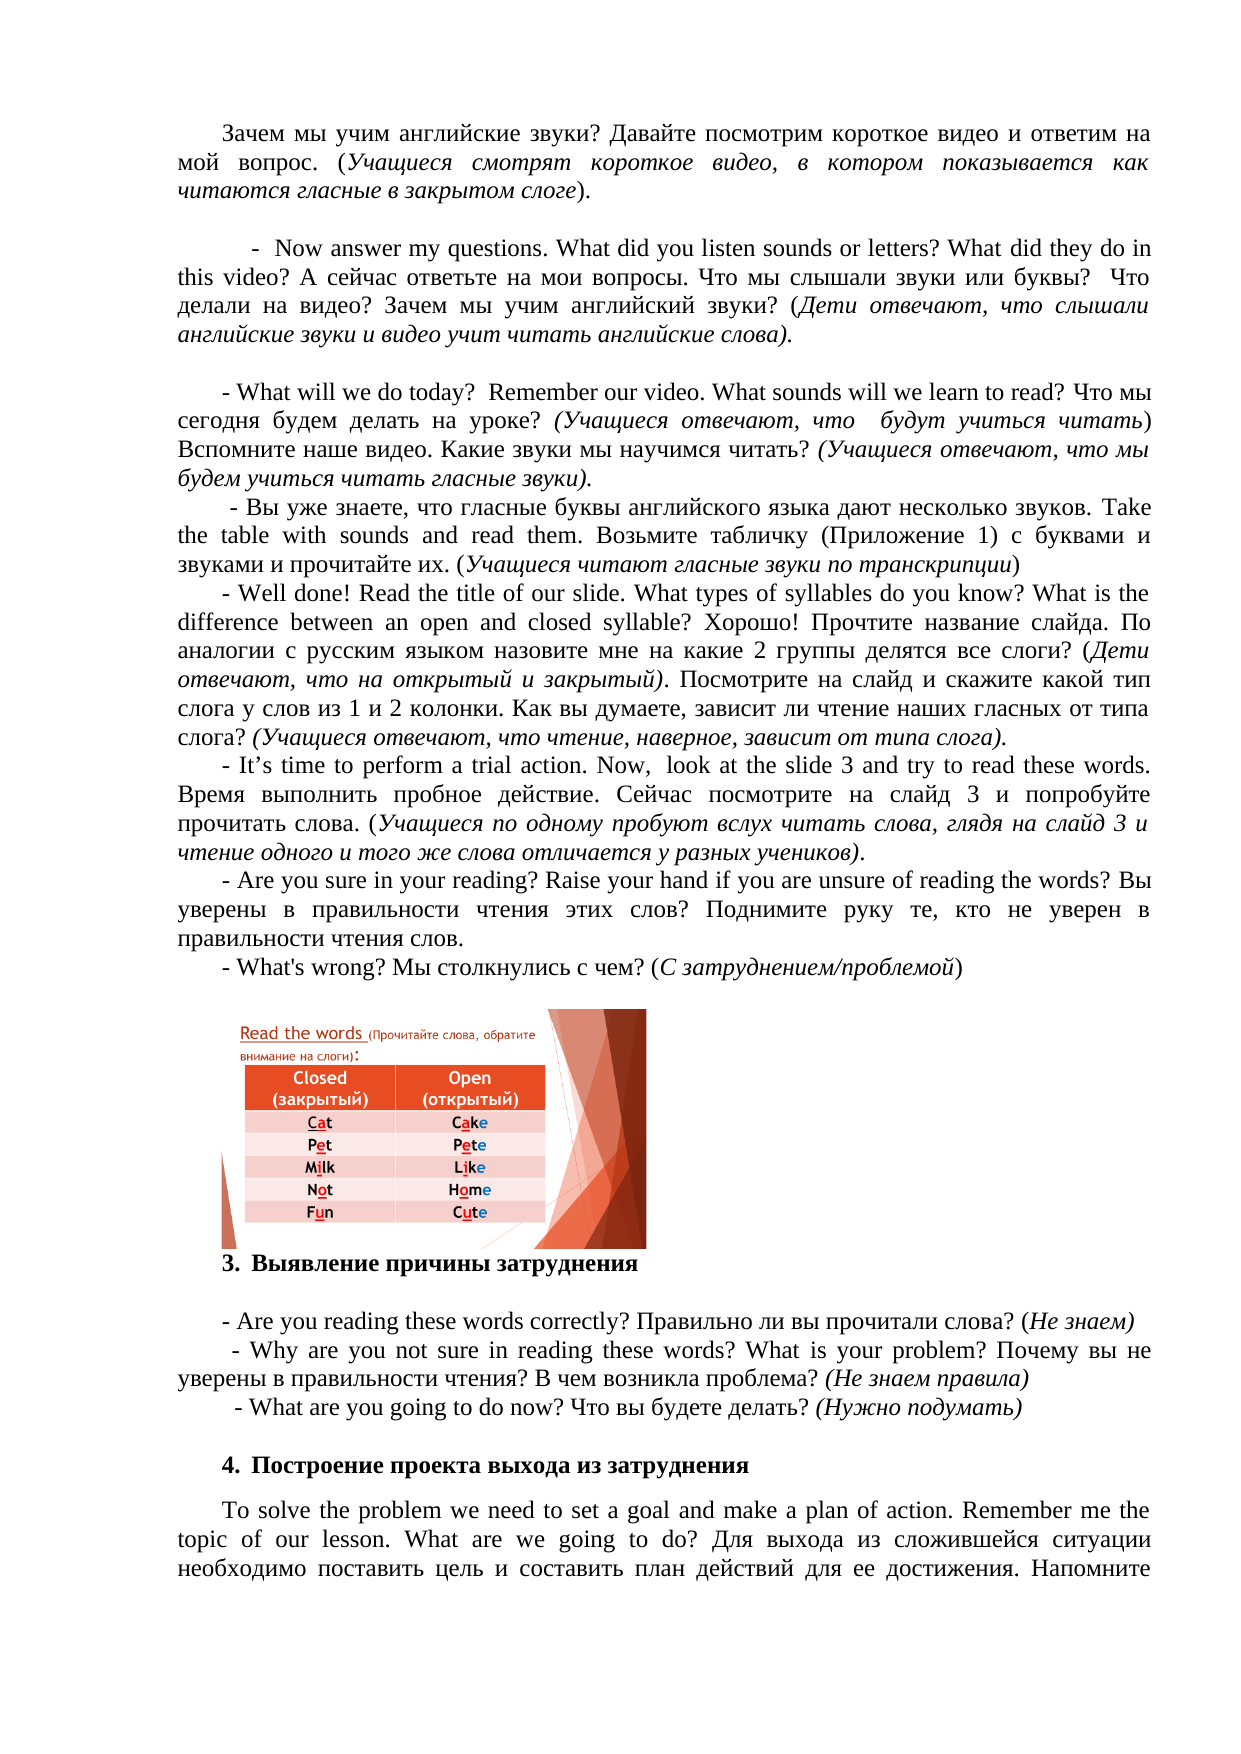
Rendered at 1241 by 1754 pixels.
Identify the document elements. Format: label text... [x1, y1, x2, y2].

list Зачем мы учим английские звуки? Давайте посмотрим короткое видео и ответим на мой вопрос. (Учащиеся смотрят короткое видео, в котором показывается как читаются гласные в закрытом слоге). [177, 118, 1152, 204]
list Построение проекта выхода из затруднения [177, 1450, 1152, 1478]
text - What's wrong? Мы столкнулись с чем? (С затруднением/проблемой) [177, 952, 1152, 981]
picture [221, 1009, 647, 1249]
text - What will we do today? Remember our video. What sounds will we learn to read? Что мы сегодня будем делать на уроке? (Учащиеся отвечают, что будут учиться читать) Вспомните наше видео. Какие звуки мы научимся читать? (Учащиеся отвечают, что мы будем учиться читать гласные звуки). [177, 377, 1152, 492]
text - Are you sure in your reading? Raise your hand if you are unsure of reading the words? Вы уверены в правильности чтения этих слов? Поднимите руку те, кто не уверен в правильности чтения слов. [177, 866, 1152, 952]
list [177, 1495, 1152, 1581]
text - Now answer my questions. What did you listen sounds or letters? What did they do in this video? А сейчас ответьте на мои вопросы. Что мы слышали звуки или буквы? Что делали на видео? Зачем мы учим английский звуки? (Дети отвечают, что слышали английские звуки и видео учит читать английские слова). [177, 233, 1152, 348]
text - Well done! Read the title of our slide. What types of syllables do you know? What is the difference between an open and closed syllable? Хорошо! Прочтите название слайда. По аналогии с русским языком назовите мне на какие 2 группы делятся все слоги? (Дети отвечают, что на открытый и закрытый). Посмотрите на слайд и скажите какой тип слога у слов из 1 и 2 колонки. Как вы думаете, зависит ли чтение наших гласных от типа слога? (Учащиеся отвечают, что чтение, наверное, зависит от типа слога). [177, 578, 1152, 751]
text - Вы уже знаете, что гласные буквы английского языка дают несколько звуков. Take the table with sounds and read them. Возьмите табличку (Приложение 1) с буквами и звуками и прочитайте их. (Учащиеся читают гласные звуки по транскрипции) [177, 492, 1152, 578]
list - Why are you not sure in reading these words? What is your problem? Почему вы не уверены в правильности чтения? В чем возникла проблема? (Не знаем правила) [177, 1335, 1152, 1392]
list - Are you reading these words correctly? Правильно ли вы прочитали слова? (Не знаем) [177, 1306, 1152, 1335]
list - What are you going to do now? Что вы будете делать? (Нужно подумать) [177, 1392, 1152, 1421]
text - It’s time to perform a trial action. Now, look at the slide 3 and try to read these words. Время выполнить пробное действие. Сейчас посмотрите на слайд 3 и попробуйте прочитать слова. (Учащиеся по одному пробуют вслух читать слова, глядя на слайд 3 и чтение одного и того же слова отличается у разных учеников). [177, 751, 1152, 866]
list Выявление причины затруднения [177, 1248, 1152, 1277]
